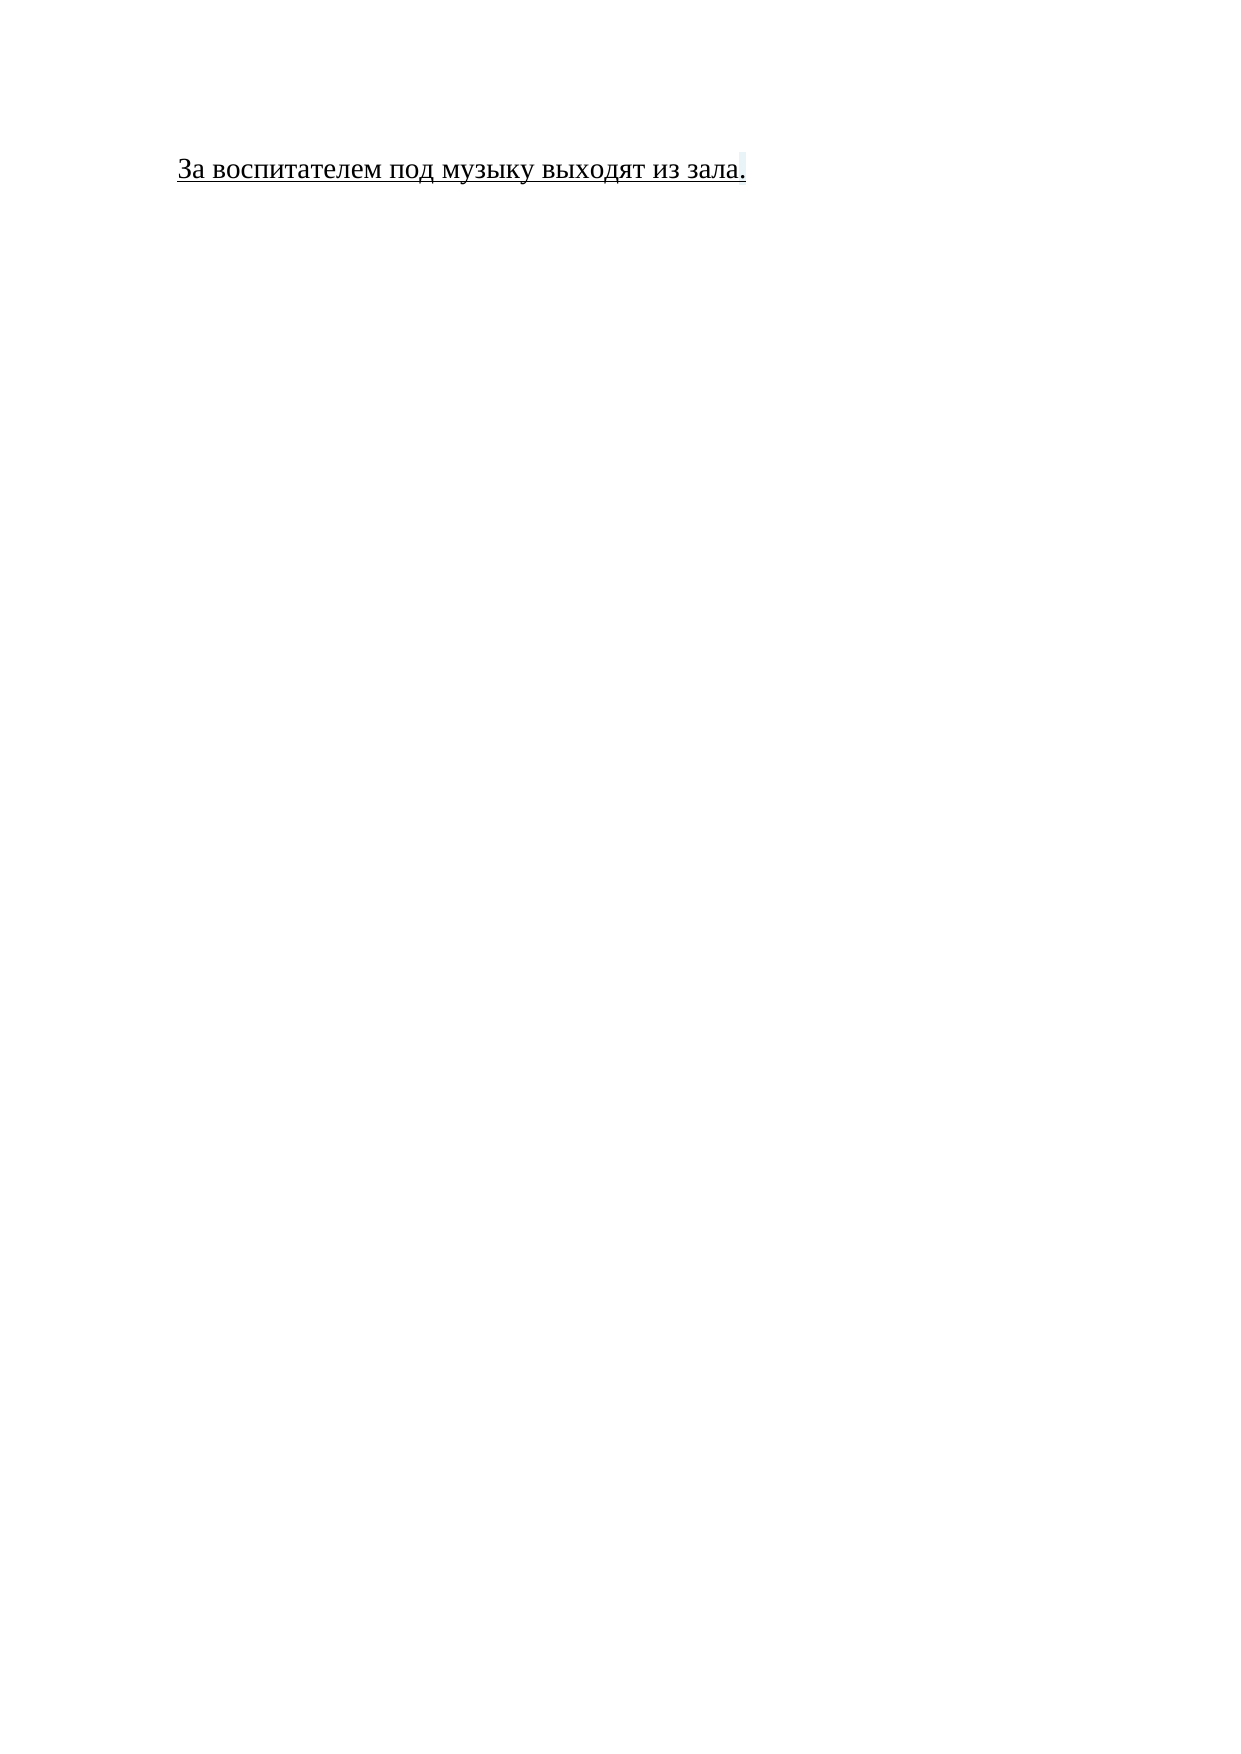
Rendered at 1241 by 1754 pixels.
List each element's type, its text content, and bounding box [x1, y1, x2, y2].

text За воспитателем под музыку выходят из зала. [177, 118, 1152, 185]
